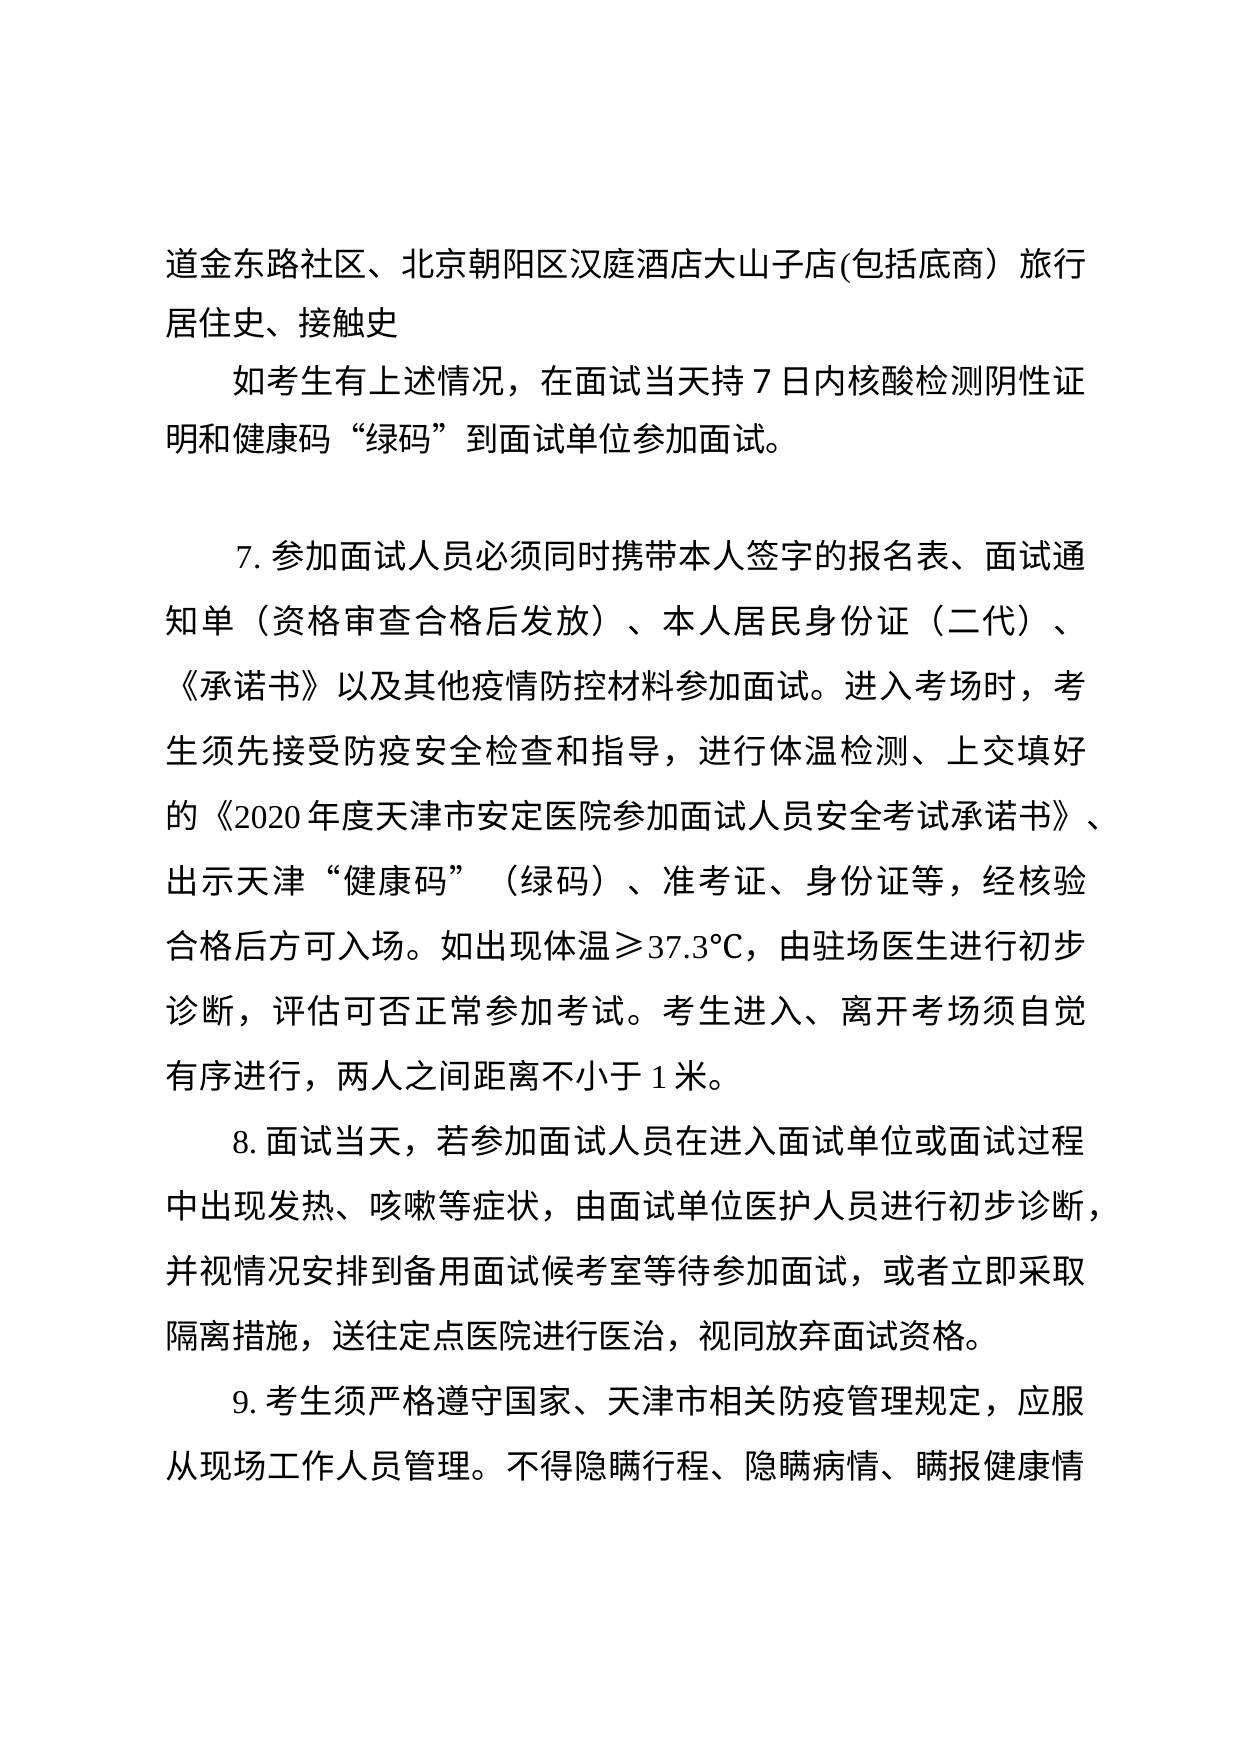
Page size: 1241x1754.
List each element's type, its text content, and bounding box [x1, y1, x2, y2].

list 如考生有上述情况，在面试当天持7日内核酸检测阴性证明和健康码“绿码”到面试单位参加面试。 [165, 347, 1087, 463]
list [165, 1367, 1087, 1497]
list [165, 230, 1087, 347]
list 面试当天，若参加面试人员在进入面试单位或面试过程中出现发热、咳嗽等症状，由面试单位医护人员进行初步诊断，并视情况安排到备用面试候考室等待参加面试，或者立即采取隔离措施，送往定点医院进行医治，视同放弃面试资格。 [165, 1107, 1087, 1367]
list 参加面试人员必须同时携带本人签字的报名表、面试通知单（资格审查合格后发放）、本人居民身份证（二代）、《承诺书》以及其他疫情防控材料参加面试。进入考场时，考生须先接受防疫安全检查和指导，进行体温检测、上交填好的《2020年度天津市安定医院参加面试人员安全考试承诺书》、出示天津“健康码”（绿码）、准考证、身份证等，经核验合格后方可入场。如出现体温≥37.3℃，由驻场医生进行初步诊断，评估可否正常参加考试。考生进入、离开考场须自觉有序进行，两人之间距离不小于1米。 [165, 522, 1087, 1107]
